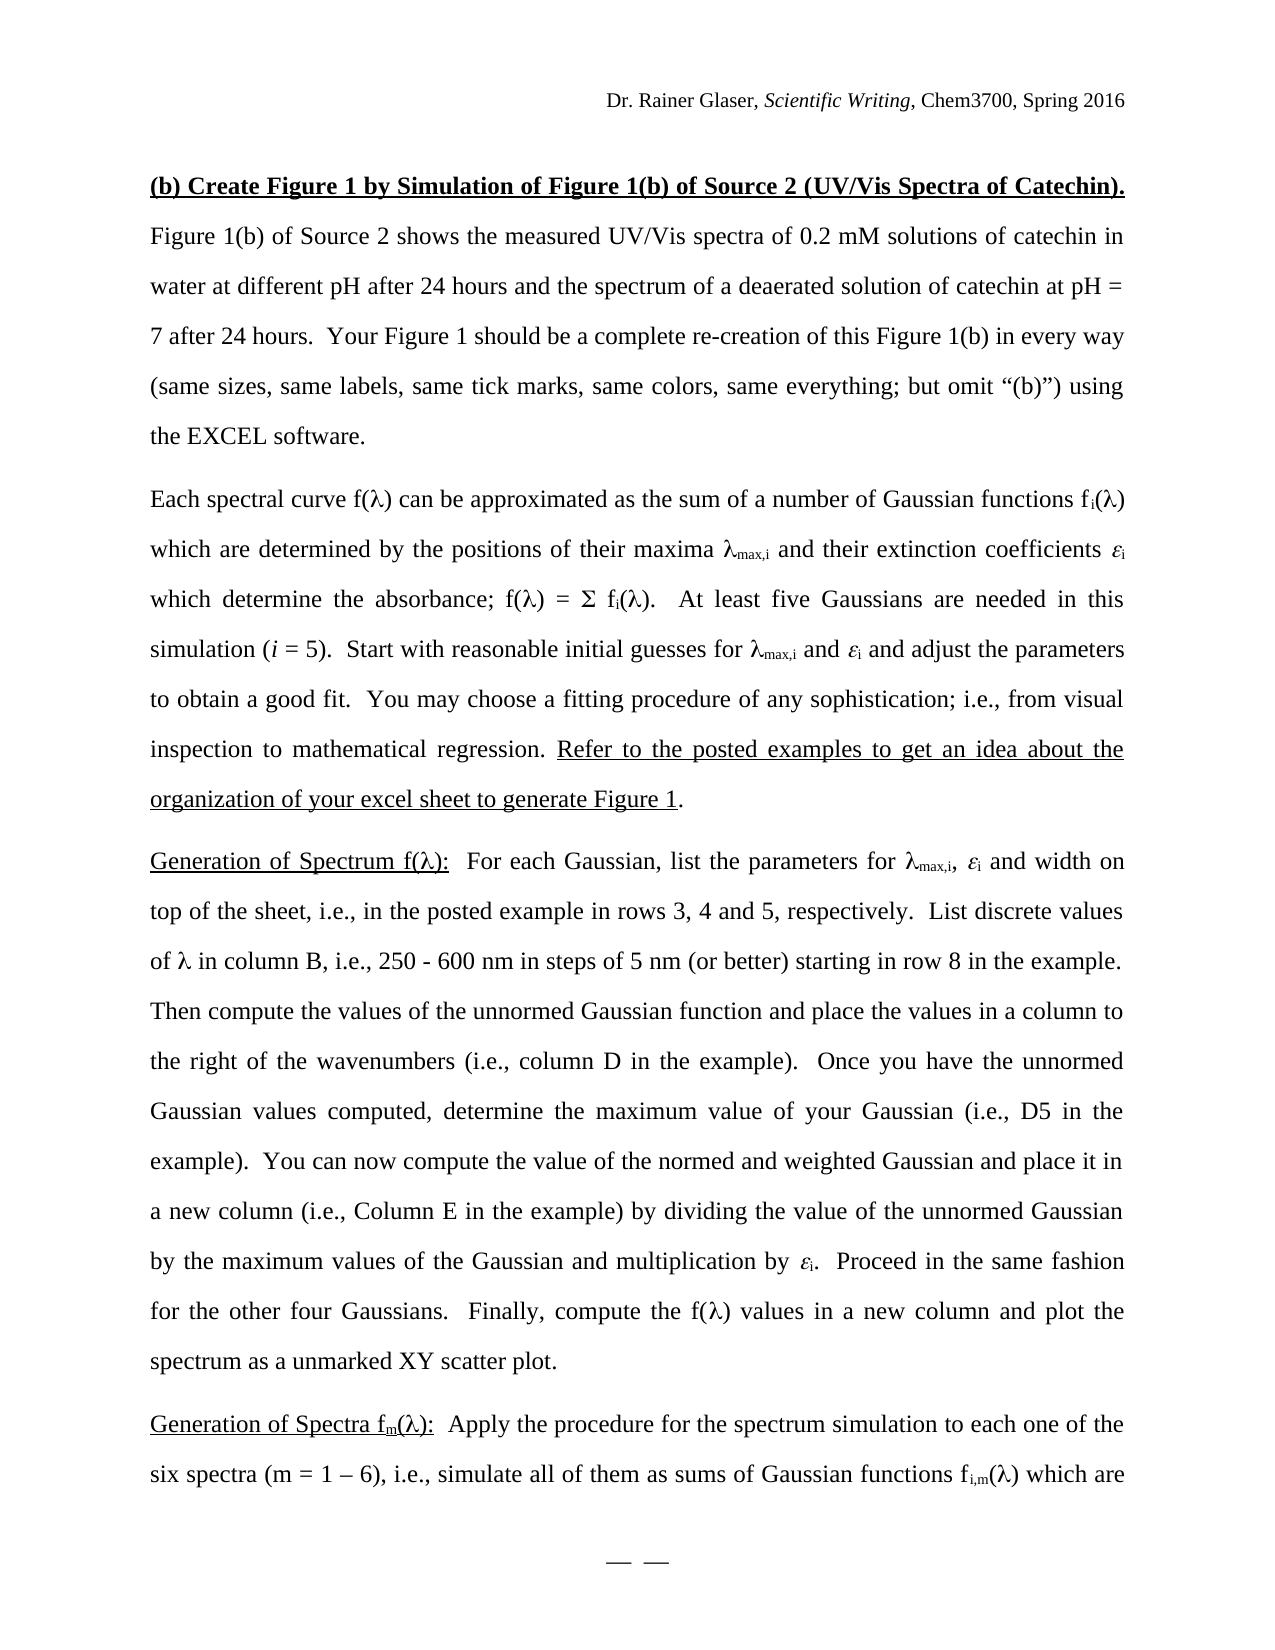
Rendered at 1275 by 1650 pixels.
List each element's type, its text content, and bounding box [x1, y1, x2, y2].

text Each spectral curve f() can be approximated as the sum of a number of Gaussian functions fi() which are determined by the positions of their maxima max,i and their extinction coefficients i which determine the absorbance; f() =  fi(). At least five Gaussians are needed in this simulation (i = 5). Start with reasonable initial guesses for max,i and i and adjust the parameters to obtain a good fit. You may choose a fitting procedure of any sophistication; i.e., from visual inspection to mathematical regression. Refer to the posted examples to get an idea about the organization of your excel sheet to generate Figure 1. [150, 462, 1125, 812]
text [150, 1387, 1125, 1487]
text (b) Create Figure 1 by Simulation of Figure 1(b) of Source 2 (UV/Vis Spectra of Catechin). Figure 1(b) of Source 2 shows the measured UV/Vis spectra of 0.2 mM solutions of catechin in water at different pH after 24 hours and the spectrum of a deaerated solution of catechin at pH = 7 after 24 hours. Your Figure 1 should be a complete re-creation of this Figure 1(b) in every way (same sizes, same labels, same tick marks, same colors, same everything; but omit “(b)”) using the EXCEL software. [150, 150, 1125, 196]
text (b) Create Figure 1 by Simulation of Figure 1(b) of Source 2 (UV/Vis Spectra of Catechin). Figure 1(b) of Source 2 shows the measured UV/Vis spectra of 0.2 mM solutions of catechin in water at different pH after 24 hours and the spectrum of a deaerated solution of catechin at pH = 7 after 24 hours. Your Figure 1 should be a complete re-creation of this Figure 1(b) in every way (same sizes, same labels, same tick marks, same colors, same everything; but omit “(b)”) using the EXCEL software. [150, 198, 1125, 450]
text Generation of Spectrum f(): For each Gaussian, list the parameters for max,i, i and width on top of the sheet, i.e., in the posted example in rows 3, 4 and 5, respectively. List discrete values of  in column B, i.e., 250 - 600 nm in steps of 5 nm (or better) starting in row 8 in the example. Then compute the values of the unnormed Gaussian function and place the values in a column to the right of the wavenumbers (i.e., column D in the example). Once you have the unnormed Gaussian values computed, determine the maximum value of your Gaussian (i.e., D5 in the example). You can now compute the value of the normed and weighted Gaussian and place it in a new column (i.e., Column E in the example) by dividing the value of the unnormed Gaussian by the maximum values of the Gaussian and multiplication by i. Proceed in the same fashion for the other four Gaussians. Finally, compute the f() values in a new column and plot the spectrum as a unmarked XY scatter plot. [150, 825, 1125, 1375]
